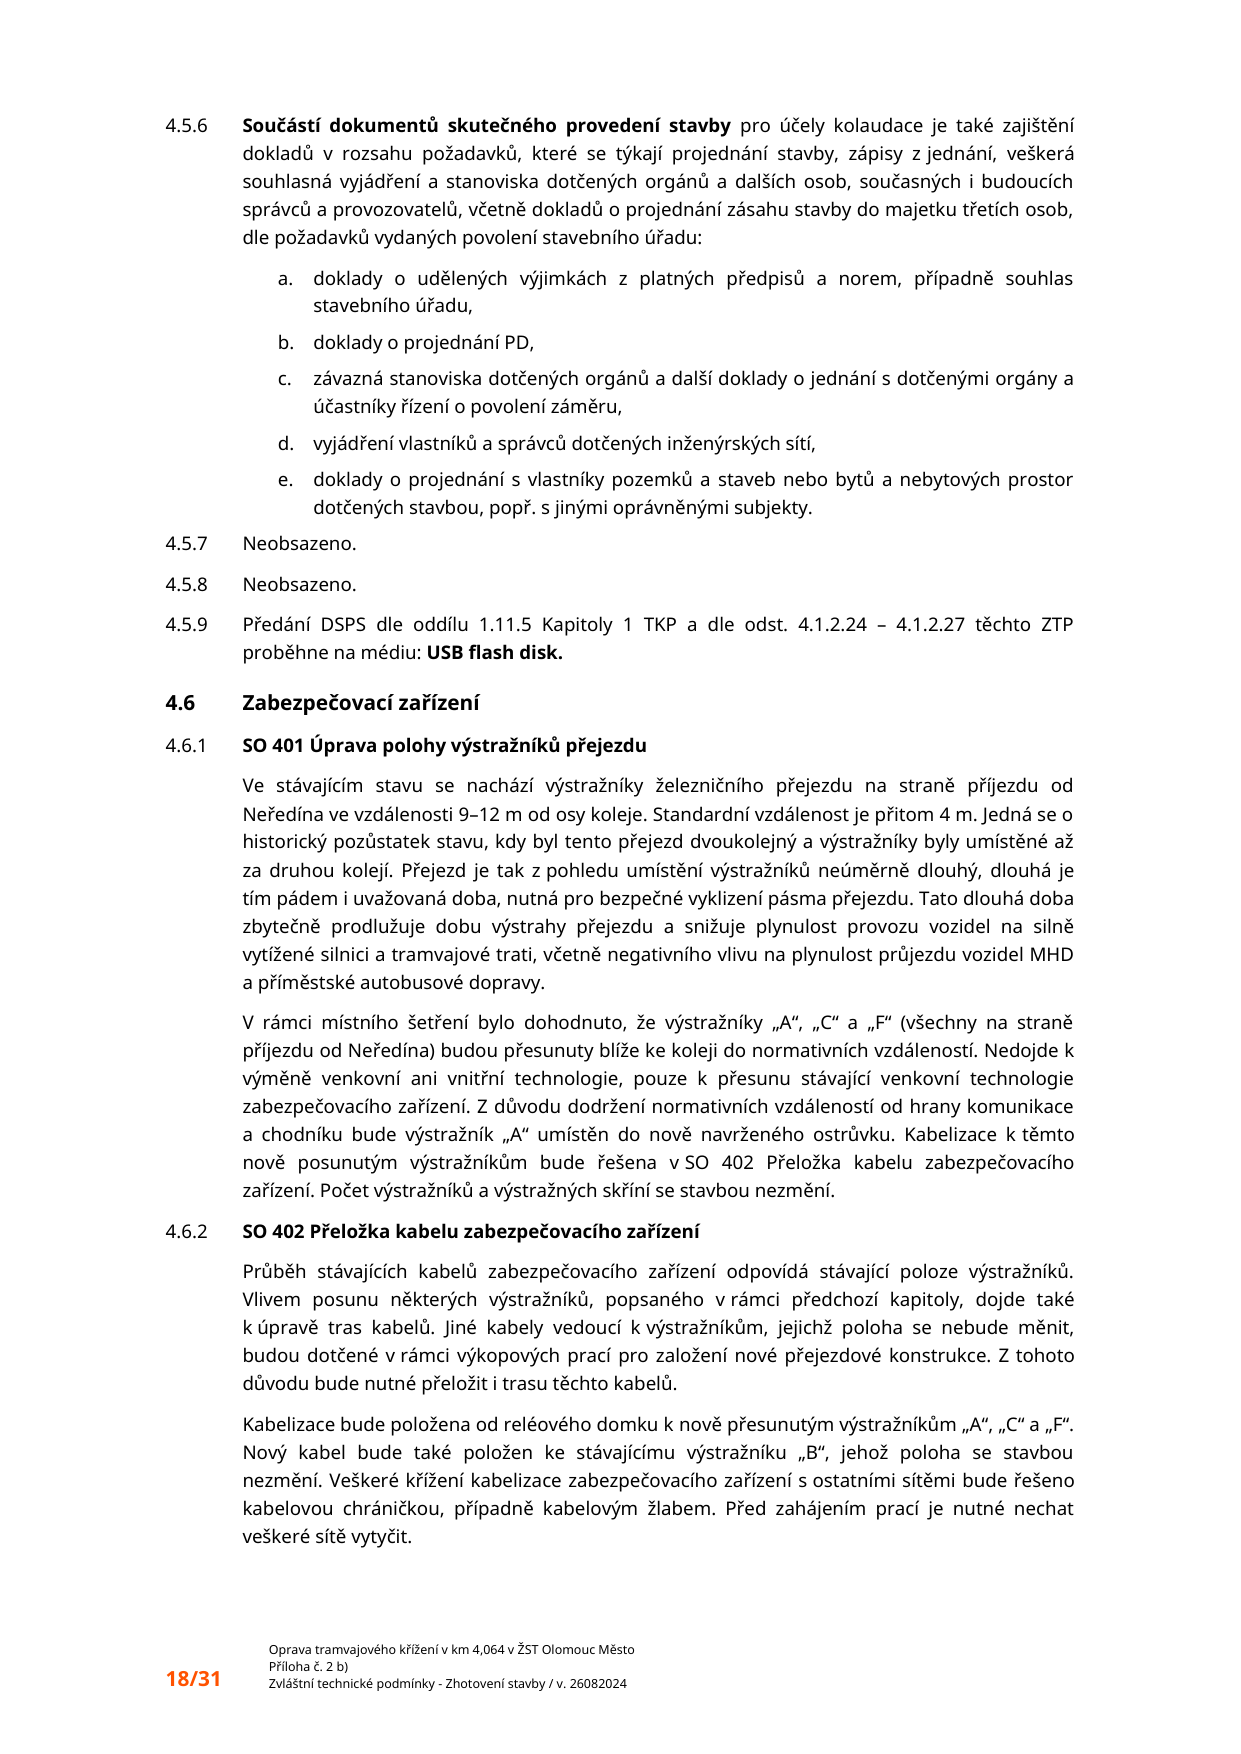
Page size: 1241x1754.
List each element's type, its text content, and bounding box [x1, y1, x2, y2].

text Zabezpečovací zařízení [165, 688, 1075, 717]
list V rámci místního šetření bylo dohodnuto, že výstražníky „A“, „C“ a „F“ (všechny na straně příjezdu od Neředína) budou přesunuty blíže ke koleji do normativních vzdáleností. Nedojde k výměně venkovní ani vnitřní technologie, pouze k přesunu stávající venkovní technologie zabezpečovacího zařízení. Z důvodu dodržení normativních vzdáleností od hrany komunikace a chodníku bude výstražník „A“ umístěn do nově navrženého ostrůvku. Kabelizace k těmto nově posunutým výstražníkům bude řešena v SO 402 Přeložka kabelu zabezpečovacího zařízení. Počet výstražníků a výstražných skříní se stavbou nezmění. [242, 1009, 1075, 1203]
list Neobsazeno. [165, 571, 1075, 597]
text b. doklady o projednání PD, [278, 329, 1075, 355]
text SO 402 Přeložka kabelu zabezpečovacího zařízení [165, 1218, 1075, 1244]
list Průběh stávajících kabelů zabezpečovacího zařízení odpovídá stávající poloze výstražníků. Vlivem posunu některých výstražníků, popsaného v rámci předchozí kapitoly, dojde také k úpravě tras kabelů. Jiné kabely vedoucí k výstražníkům, jejichž poloha se nebude měnit, budou dotčené v rámci výkopových prací pro založení nové přejezdové konstrukce. Z tohoto důvodu bude nutné přeložit i trasu těchto kabelů. [242, 1259, 1075, 1396]
text Předání DSPS dle oddílu 1.11.5 Kapitoly 1 TKP a dle odst. 4.1.2.24 – 4.1.2.27 těchto ZTP proběhne na médiu: USB flash disk. [165, 612, 1075, 665]
text d. vyjádření vlastníků a správců dotčených inženýrských sítí, [278, 430, 1075, 455]
text c. závazná stanoviska dotčených orgánů a další doklady o jednání s dotčenými orgány a účastníky řízení o povolení záměru, [278, 366, 1075, 419]
text a. doklady o udělených výjimkách z platných předpisů a norem, případně souhlas stavebního úřadu, [278, 265, 1075, 318]
list Neobsazeno. [165, 531, 1075, 556]
text Součástí dokumentů skutečného provedení stavby pro účely kolaudace je také zajištění dokladů v rozsahu požadavků, které se týkají projednání stavby, zápisy z jednání, veškerá souhlasná vyjádření a stanoviska dotčených orgánů a dalších osob, současných i budoucích správců a provozovatelů, včetně dokladů o projednání zásahu stavby do majetku třetích osob, dle požadavků vydaných povolení stavebního úřadu: [165, 112, 1075, 250]
text e. doklady o projednání s vlastníky pozemků a staveb nebo bytů a nebytových prostor dotčených stavbou, popř. s jinými oprávněnými subjekty. [278, 466, 1075, 520]
list Kabelizace bude položena od reléového domku k nově přesunutým výstražníkům „A“, „C“ a „F“. Nový kabel bude také položen ke stávajícímu výstražníku „B“, jehož poloha se stavbou nezmění. Veškeré křížení kabelizace zabezpečovacího zařízení s ostatními sítěmi bude řešeno kabelovou chráničkou, případně kabelovým žlabem. Před zahájením prací je nutné nechat veškeré sítě vytyčit. [242, 1411, 1075, 1549]
list Ve stávajícím stavu se nachází výstražníky železničního přejezdu na straně příjezdu od Neředína ve vzdálenosti 9–12 m od osy koleje. Standardní vzdálenost je přitom 4 m. Jedná se o historický pozůstatek stavu, kdy byl tento přejezd dvoukolejný a výstražníky byly umístěné až za druhou kolejí. Přejezd je tak z pohledu umístění výstražníků neúměrně dlouhý, dlouhá je tím pádem i uvažovaná doba, nutná pro bezpečné vyklizení pásma přejezdu. Tato dlouhá doba zbytečně prodlužuje dobu výstrahy přejezdu a snižuje plynulost provozu vozidel na silně vytížené silnici a tramvajové trati, včetně negativního vlivu na plynulost průjezdu vozidel MHD a příměstské autobusové dopravy. [242, 773, 1075, 994]
text SO 401 Úprava polohy výstražníků přejezdu [165, 732, 1075, 758]
